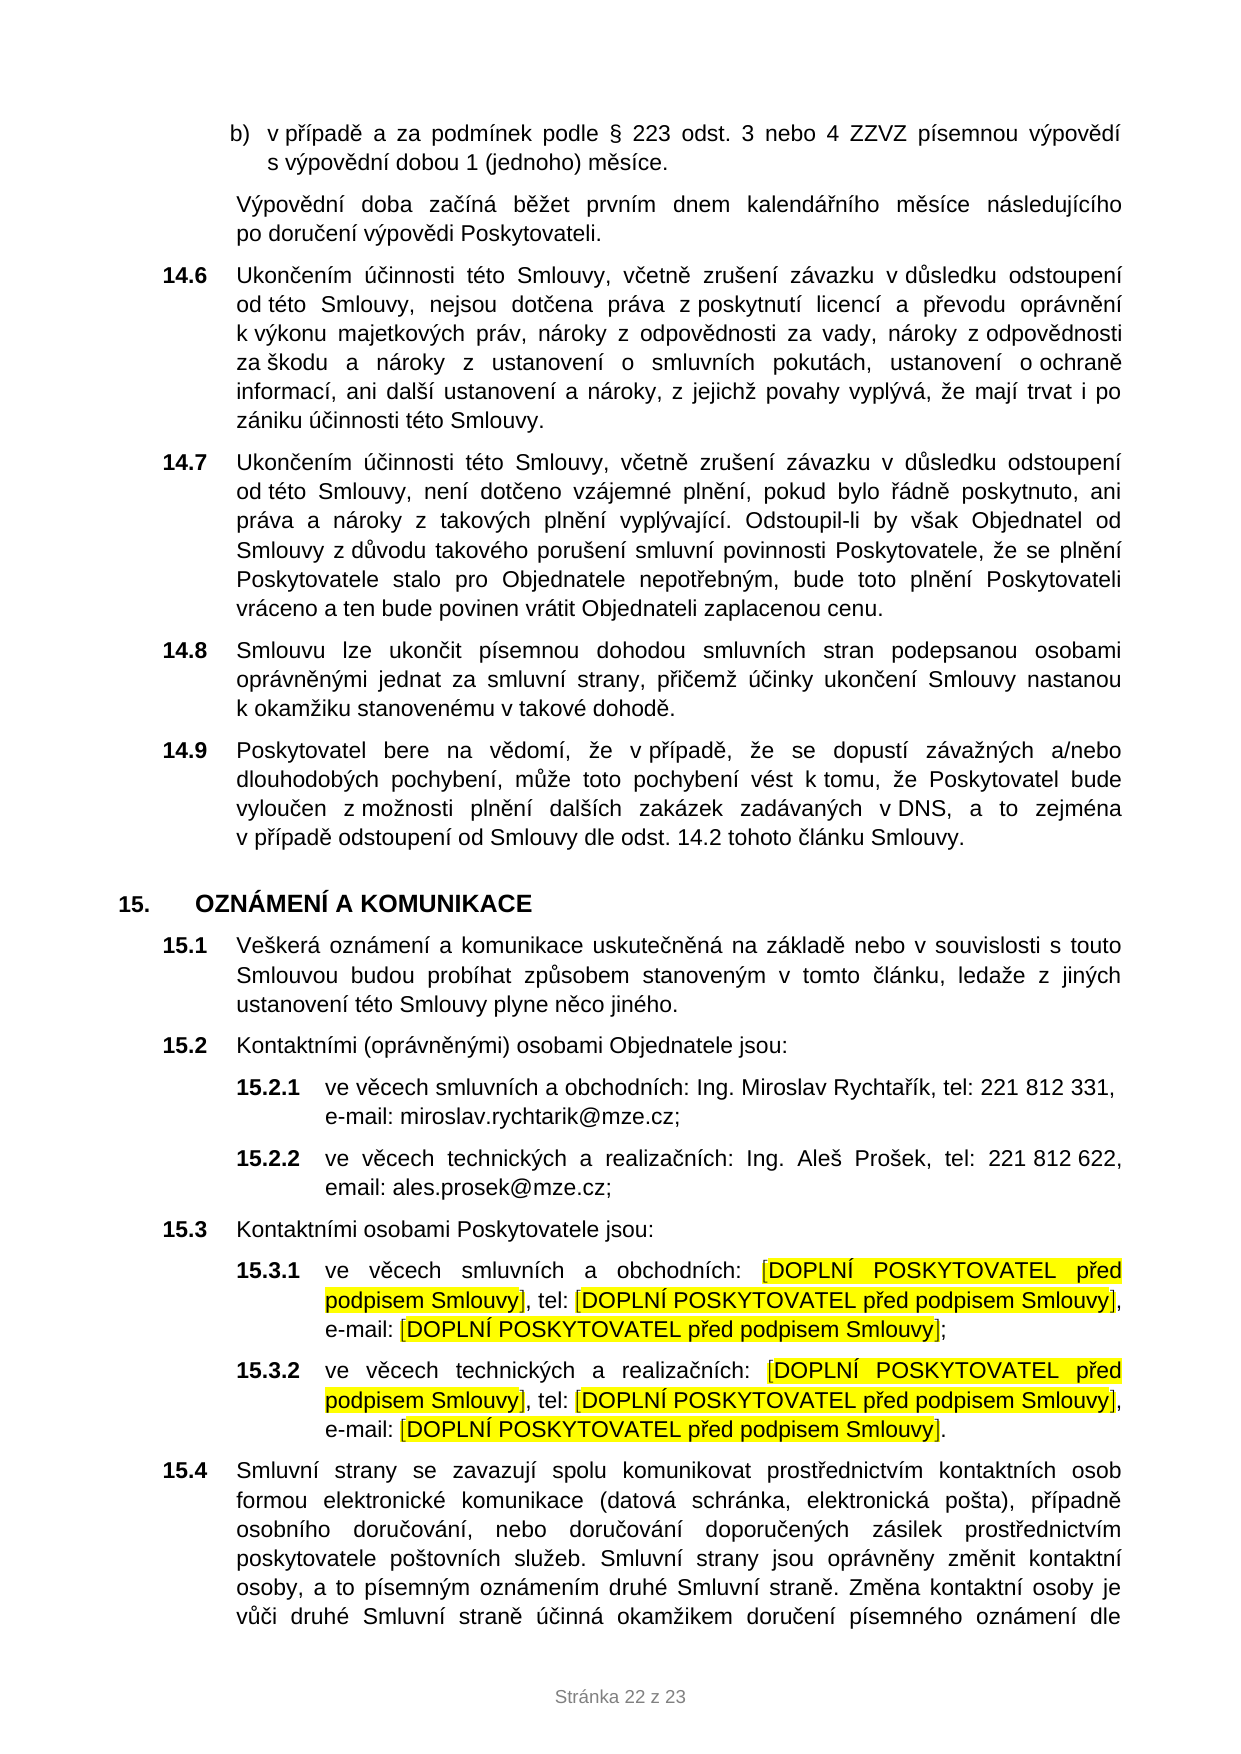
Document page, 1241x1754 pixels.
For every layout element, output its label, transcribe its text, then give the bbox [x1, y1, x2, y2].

text ve věcech technických a realizačních: Ing. Aleš Prošek, tel: 221 812 622, email: ales.prosek@mze.cz; [236, 1143, 1122, 1201]
text ve věcech smluvních a obchodních: Ing. Miroslav Rychtařík, tel: 221 812 331, e-mail: miroslav.rychtarik@mze.cz; [236, 1072, 1122, 1131]
text ve věcech technických a realizačních: DOPLNÍ POSKYTOVATEL před podpisem Smlouvy, tel: DOPLNÍ POSKYTOVATEL před podpisem Smlouvy, e-mail: DOPLNÍ POSKYTOVATEL před podpisem Smlouvy. [236, 1356, 1122, 1443]
text Veškerá oznámení a komunikace uskutečněná na základě nebo v souvislosti s touto Smlouvou budou probíhat způsobem stanoveným v tomto článku, ledaže z jiných ustanovení této Smlouvy plyne něco jiného. [162, 931, 1122, 1018]
text Kontaktními (oprávněnými) osobami Objednatele jsou: [162, 1031, 1122, 1060]
text ve věcech smluvních a obchodních: DOPLNÍ POSKYTOVATEL před podpisem Smlouvy, tel: DOPLNÍ POSKYTOVATEL před podpisem Smlouvy, e-mail: DOPLNÍ POSKYTOVATEL před podpisem Smlouvy; [236, 1256, 1122, 1343]
text Smlouvu lze ukončit písemnou dohodou smluvních stran podepsanou osobami oprávněnými jednat za smluvní strany, přičemž účinky ukončení Smlouvy nastanou k okamžiku stanovenému v takové dohodě. [162, 635, 1122, 722]
text Kontaktními osobami Poskytovatele jsou: [162, 1214, 1122, 1243]
text Ukončením účinnosti této Smlouvy, včetně zrušení závazku v důsledku odstoupení od této Smlouvy, nejsou dotčena práva z poskytnutí licencí a převodu oprávnění k výkonu majetkových práv, nároky z odpovědnosti za vady, nároky z odpovědnosti za škodu a nároky z ustanovení o smluvních pokutách, ustanovení o ochraně informací, ani další ustanovení a nároky, z jejichž povahy vyplývá, že mají trvat i po zániku účinnosti této Smlouvy. [162, 260, 1122, 435]
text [162, 1456, 1122, 1631]
text Ukončením účinnosti této Smlouvy, včetně zrušení závazku v důsledku odstoupení od této Smlouvy, není dotčeno vzájemné plnění, pokud bylo řádně poskytnuto, ani práva a nároky z takových plnění vyplývající. Odstoupil-li by však Objednatel od Smlouvy z důvodu takového porušení smluvní povinnosti Poskytovatele, že se plnění Poskytovatele stalo pro Objednatele nepotřebným, bude toto plnění Poskytovateli vráceno a ten bude povinen vrátit Objednateli zaplacenou cenu. [162, 447, 1122, 622]
list v případě a za podmínek podle § 223 odst. 3 nebo 4 ZZVZ písemnou výpovědí s výpovědní dobou 1 (jednoho) měsíce. [229, 118, 1122, 176]
text Oznámení a komunikace [118, 889, 1122, 918]
text Poskytovatel bere na vědomí, že v případě, že se dopustí závažných a/nebo dlouhodobých pochybení, může toto pochybení vést k tomu, že Poskytovatel bude vyloučen z možnosti plnění dalších zakázek zadávaných v DNS, a to zejména v případě odstoupení od Smlouvy dle odst. 14.2 tohoto článku Smlouvy. [162, 735, 1122, 851]
list Výpovědní doba začíná běžet prvním dnem kalendářního měsíce následujícího po doručení výpovědi Poskytovateli. [236, 189, 1122, 247]
